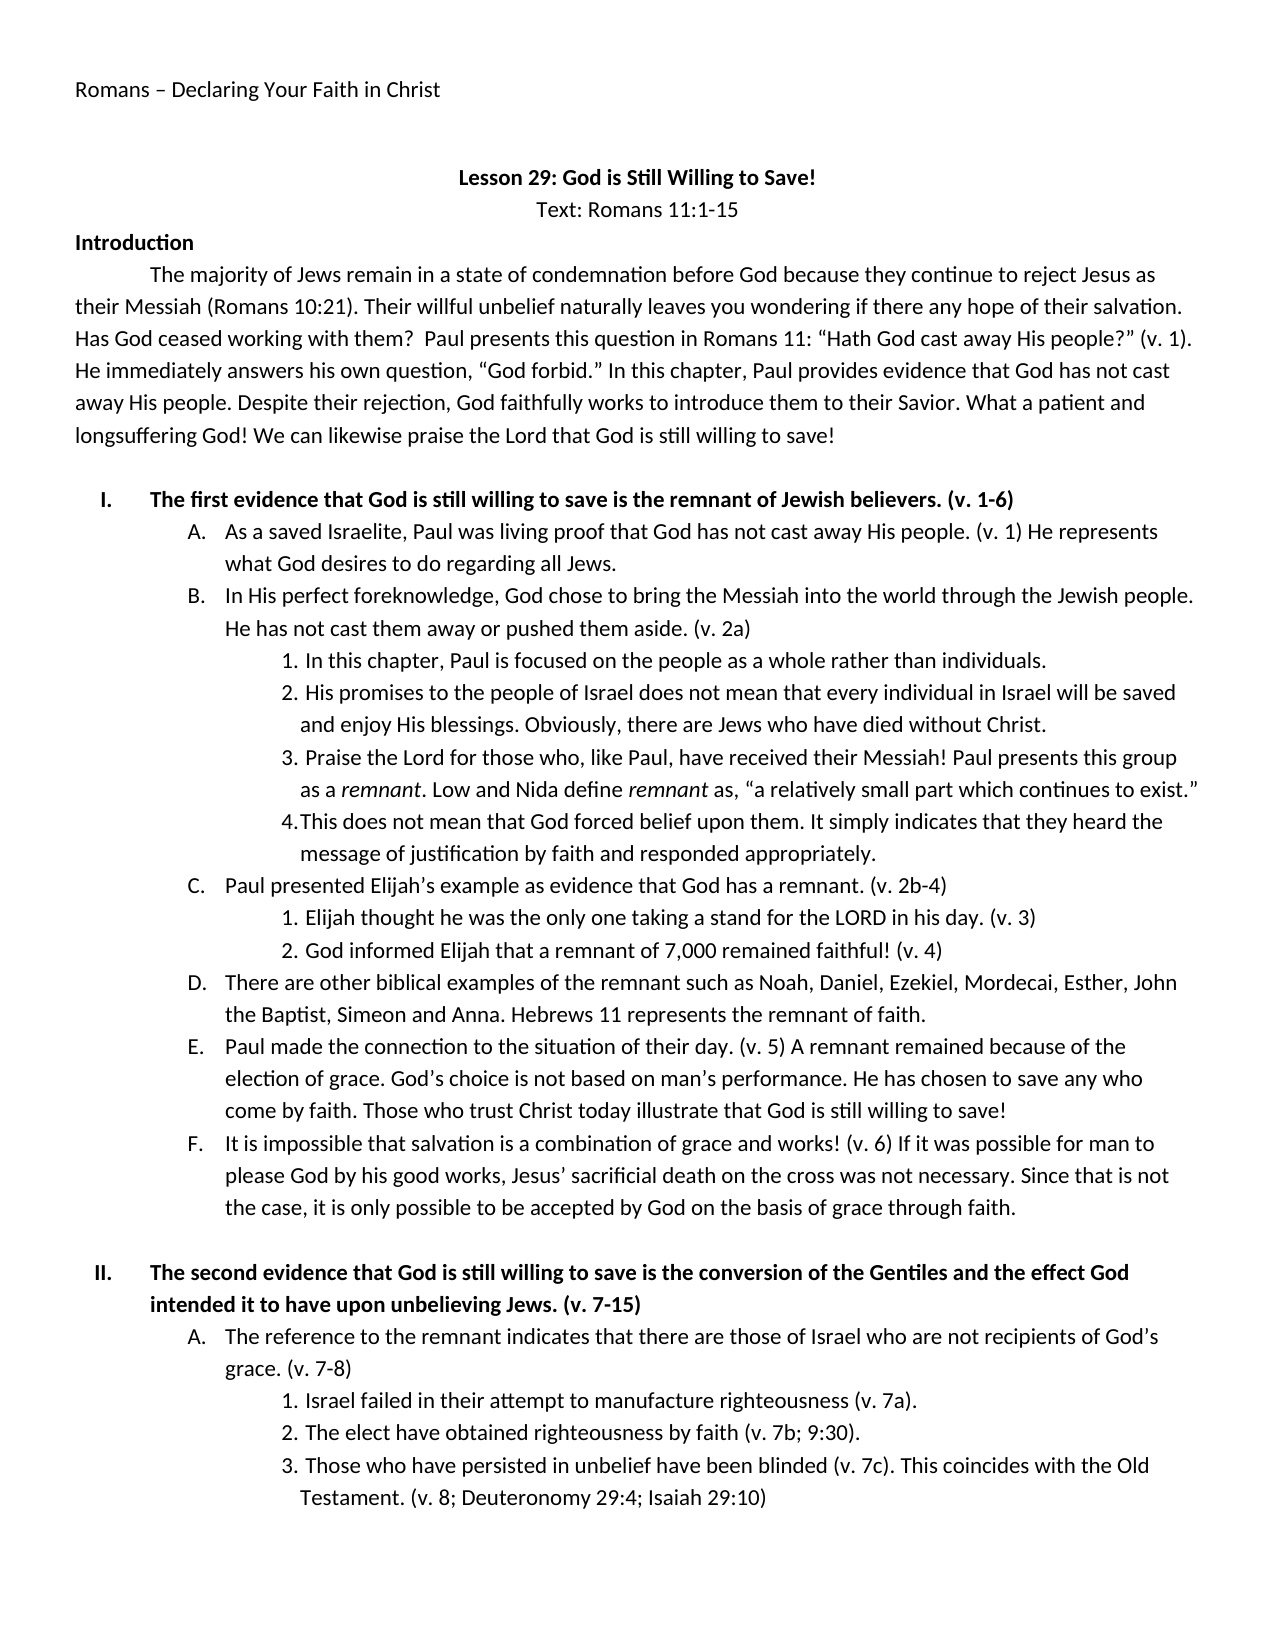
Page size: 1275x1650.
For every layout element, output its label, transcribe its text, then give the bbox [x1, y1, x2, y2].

list The first evidence that God is still willing to save is the remnant of Jewish believers. (v. 1-6) [112, 485, 1200, 513]
text The majority of Jews remain in a state of condemnation before God because they continue to reject Jesus as their Messiah (Romans 10:21). Their willful unbelief naturally leaves you wondering if there any hope of their salvation. Has God ceased working with them? Paul presents this question in Romans 11: “Hath God cast away His people?” (v. 1). He immediately answers his own question, “God forbid.” In this chapter, Paul provides evidence that God has not cast away His people. Despite their rejection, God faithfully works to introduce them to their Savior. What a patient and longsuffering God! We can likewise praise the Lord that God is still willing to save! [75, 260, 1200, 449]
list The elect have obtained righteousness by faith (v. 7b; 9:30). [281, 1418, 1200, 1447]
list The reference to the remnant indicates that there are those of Israel who are not recipients of God’s grace. (v. 7-8) [187, 1322, 1200, 1382]
text Text: Romans 11:1-15 [75, 195, 1200, 223]
list In this chapter, Paul is focused on the people as a whole rather than individuals. [281, 646, 1200, 674]
list God informed Elijah that a remnant of 7,000 remained faithful! (v. 4) [281, 936, 1200, 964]
list As a saved Israelite, Paul was living proof that God has not cast away His people. (v. 1) He represents what God desires to do regarding all Jews. [187, 517, 1200, 577]
list It is impossible that salvation is a combination of grace and works! (v. 6) If it was possible for man to please God by his good works, Jesus’ sacrificial death on the cross was not necessary. Since that is not the case, it is only possible to be accepted by God on the basis of grace through faith. [187, 1129, 1200, 1221]
list The second evidence that God is still willing to save is the conversion of the Gentiles and the effect God intended it to have upon unbelieving Jews. (v. 7-15) [112, 1258, 1200, 1318]
list Elijah thought he was the only one taking a stand for the LORD in his day. (v. 3) [281, 903, 1200, 932]
list Those who have persisted in unbelief have been blinded (v. 7c). This coincides with the Old Testament. (v. 8; Deuteronomy 29:4; Isaiah 29:10) [281, 1451, 1200, 1511]
list Paul made the connection to the situation of their day. (v. 5) A remnant remained because of the election of grace. God’s choice is not based on man’s performance. He has chosen to save any who come by faith. Those who trust Christ today illustrate that God is still willing to save! [187, 1032, 1200, 1125]
text Lesson 29: God is Still Willing to Save! [75, 163, 1200, 191]
list In His perfect foreknowledge, God chose to bring the Messiah into the world through the Jewish people. He has not cast them away or pushed them aside. (v. 2a) [187, 582, 1200, 642]
list Paul presented Elijah’s example as evidence that God has a remnant. (v. 2b-4) [187, 871, 1200, 899]
list There are other biblical examples of the remnant such as Noah, Daniel, Ezekiel, Mordecai, Esther, John the Baptist, Simeon and Anna. Hebrews 11 represents the remnant of faith. [187, 968, 1200, 1028]
text Introduction [75, 228, 1200, 256]
list This does not mean that God forced belief upon them. It simply indicates that they heard the message of justification by faith and responded appropriately. [281, 807, 1200, 867]
list Israel failed in their attempt to manufacture righteousness (v. 7a). [281, 1386, 1200, 1414]
list His promises to the people of Israel does not mean that every individual in Israel will be saved and enjoy His blessings. Obviously, there are Jews who have died without Christ. [281, 678, 1200, 738]
list Praise the Lord for those who, like Paul, have received their Messiah! Paul presents this group as a remnant. Low and Nida define remnant as, “a relatively small part which continues to exist.” [281, 743, 1200, 803]
